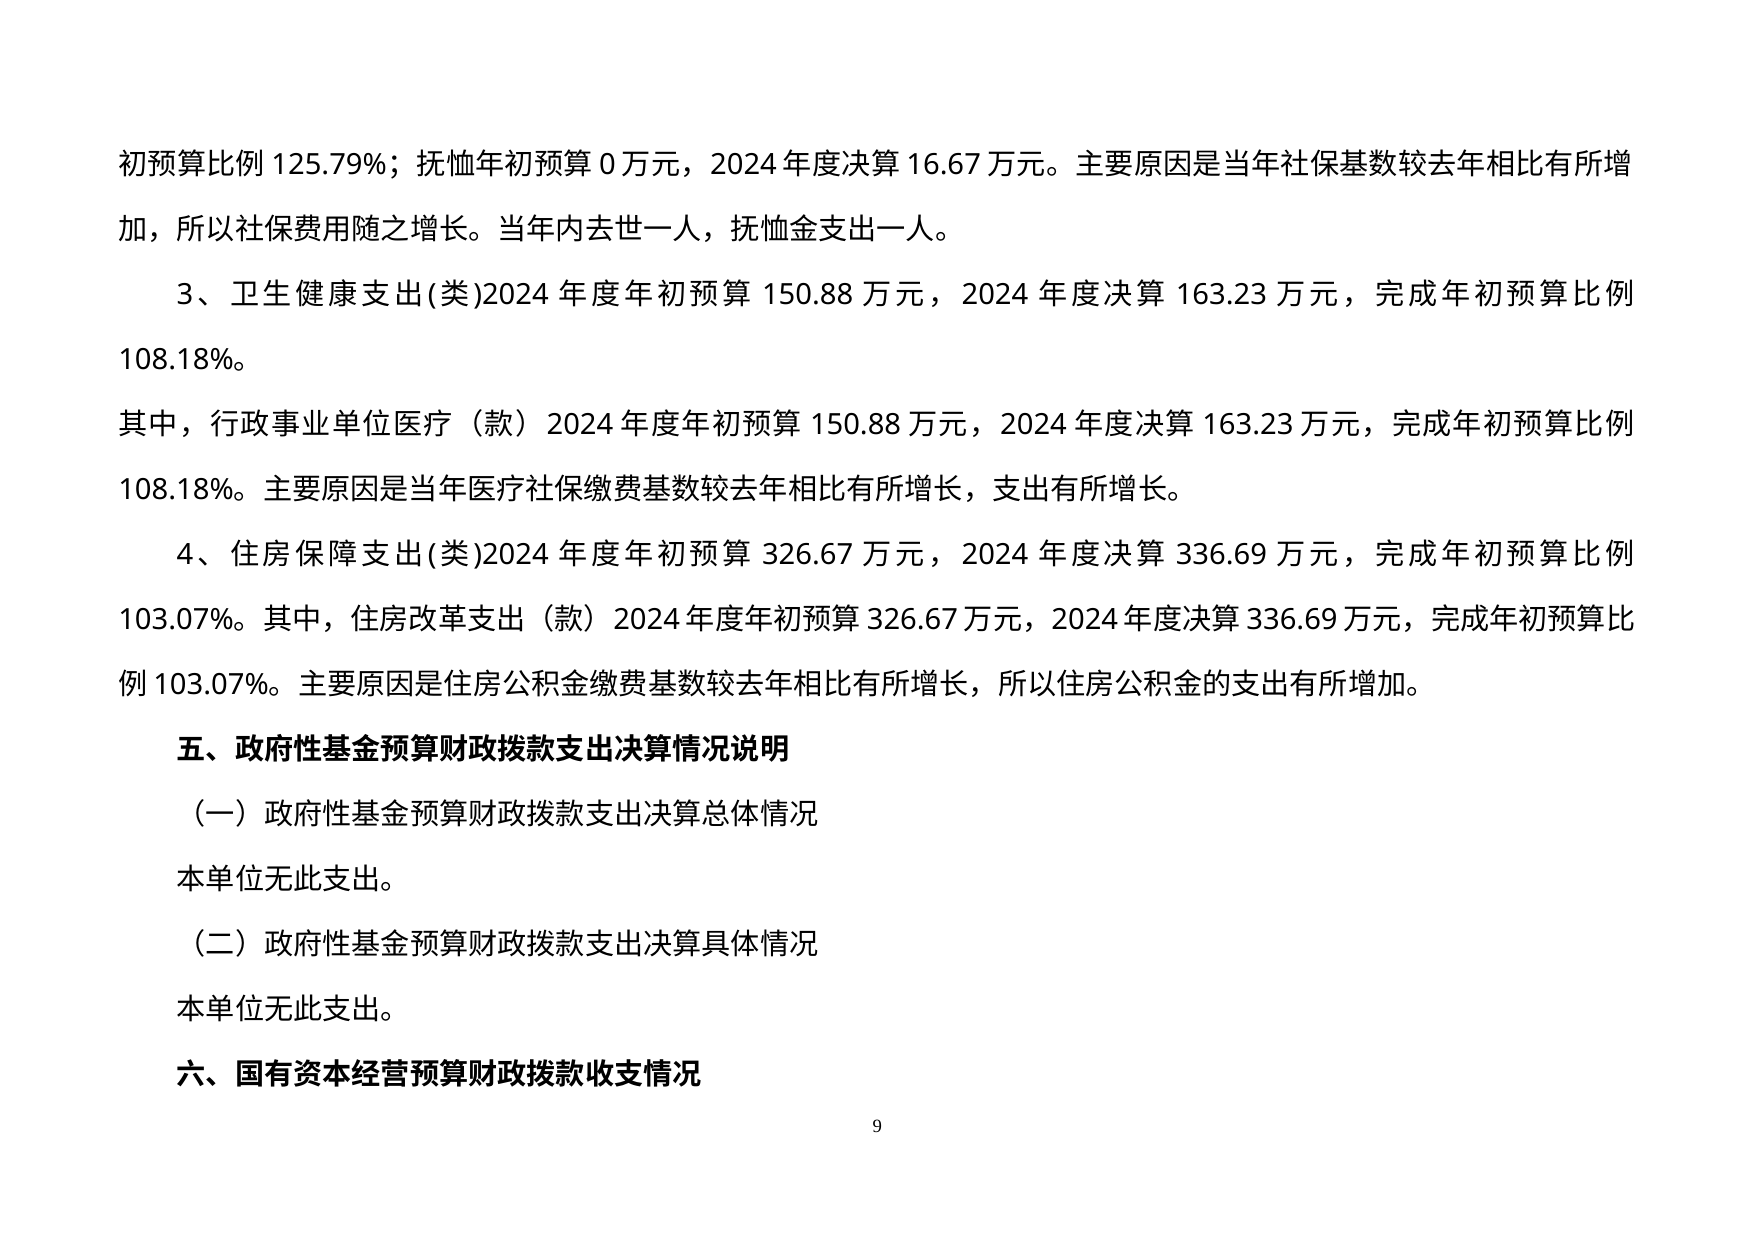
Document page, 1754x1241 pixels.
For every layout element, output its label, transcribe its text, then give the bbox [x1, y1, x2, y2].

text 本单位无此支出。 [118, 974, 1636, 1039]
text 五、政府性基金预算财政拨款支出决算情况说明 [118, 714, 1636, 779]
text 3、卫生健康支出(类)2024年度年初预算150.88万元，2024年度决算163.23万元，完成年初预算比例108.18%。 [118, 259, 1636, 389]
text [118, 129, 1636, 259]
text （二）政府性基金预算财政拨款支出决算具体情况 [118, 909, 1636, 974]
text （一）政府性基金预算财政拨款支出决算总体情况 [118, 779, 1636, 844]
text 其中，行政事业单位医疗（款）2024年度年初预算150.88万元，2024年度决算163.23万元，完成年初预算比例108.18%。主要原因是当年医疗社保缴费基数较去年相比有所增长，支出有所增长。 [118, 389, 1636, 519]
text 4、住房保障支出(类)2024年度年初预算326.67万元，2024年度决算336.69万元，完成年初预算比例103.07%。其中，住房改革支出（款）2024年度年初预算326.67万元，2024年度决算336.69万元，完成年初预算比例103.07%。主要原因是住房公积金缴费基数较去年相比有所增长，所以住房公积金的支出有所增加。 [118, 519, 1636, 714]
text 六、国有资本经营预算财政拨款收支情况 [118, 1039, 1636, 1104]
text 本单位无此支出。 [118, 844, 1636, 909]
